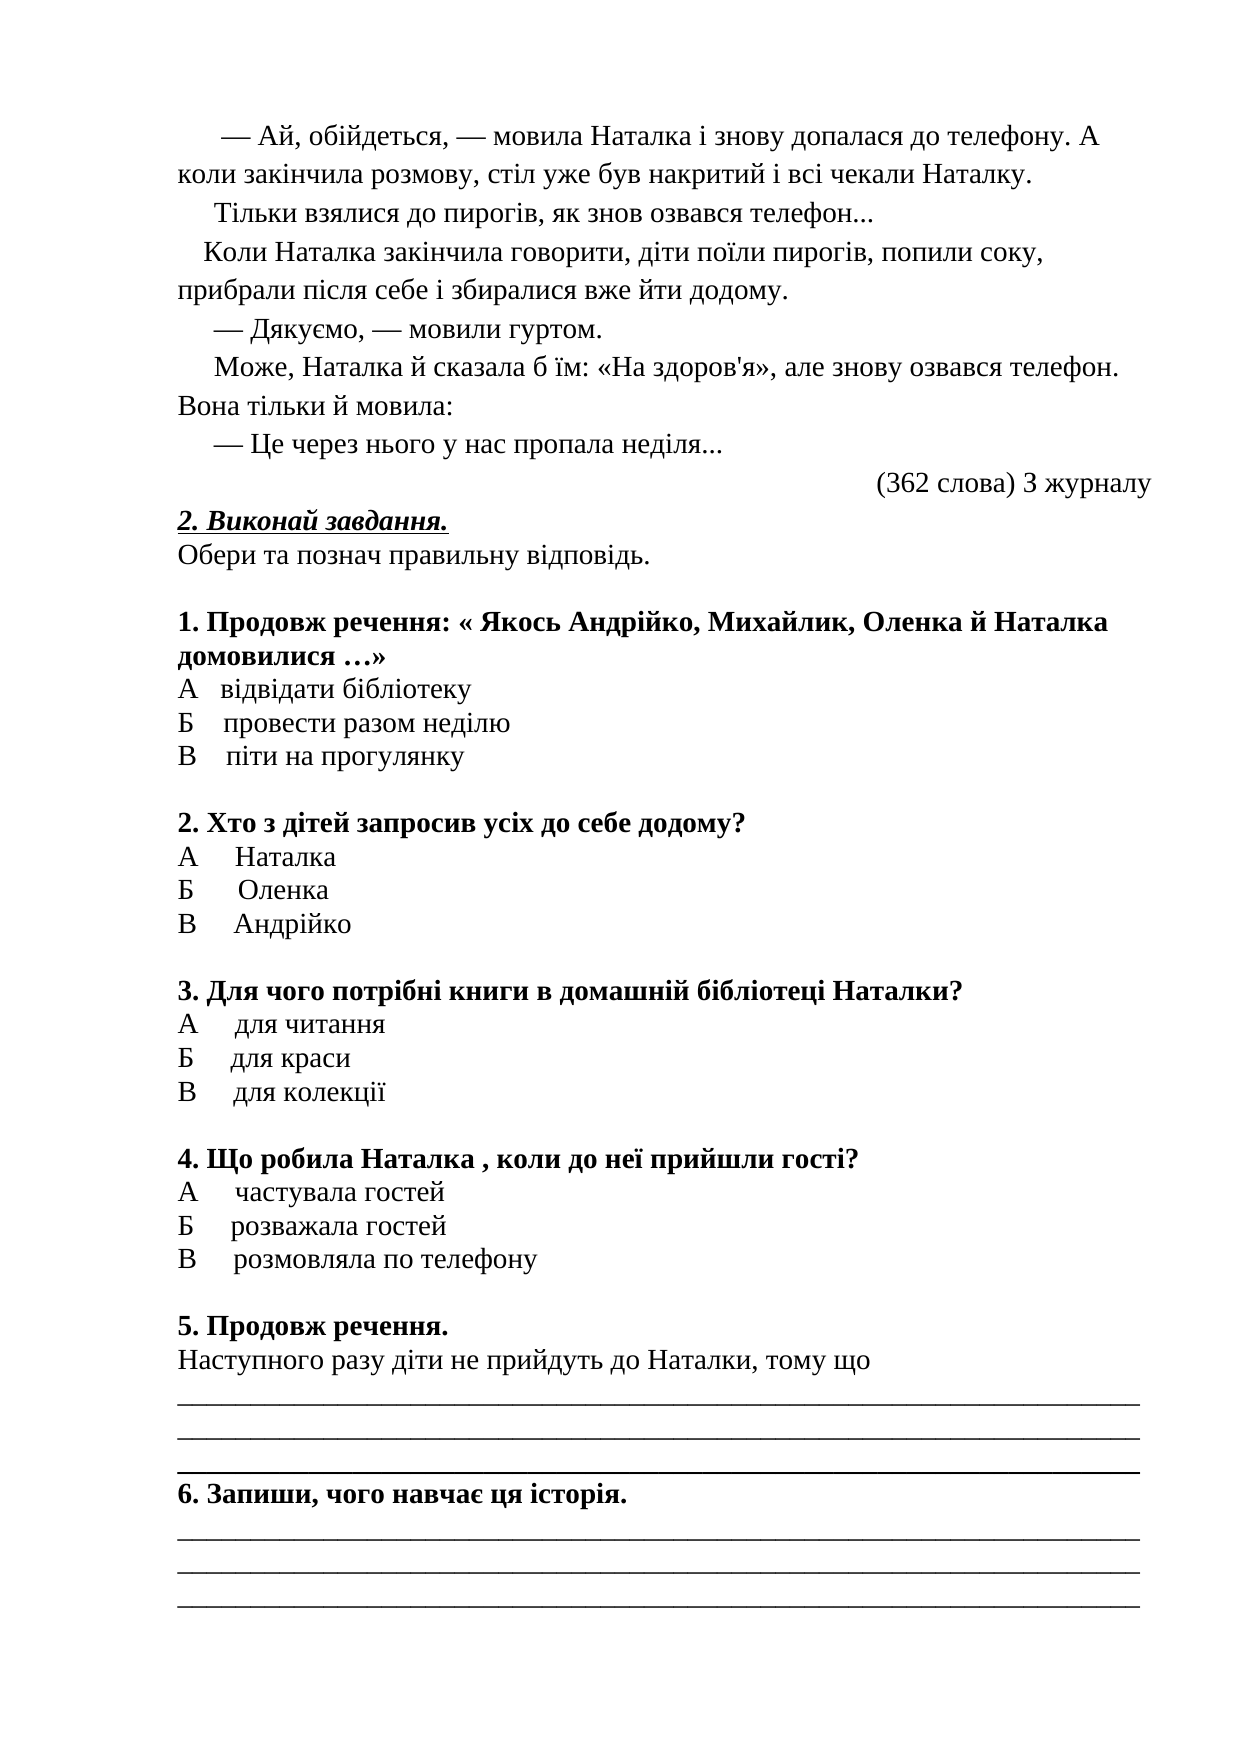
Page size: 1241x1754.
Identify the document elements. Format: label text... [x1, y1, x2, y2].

text 3. Для чого потрібні книги в домашній бібліотеці Наталки? [177, 973, 1152, 1007]
text 1. Продовж речення: « Якось Андрійко, Михайлик, Оленка й Наталка домовилися …» [177, 604, 1152, 671]
text А частувала гостей [177, 1174, 1152, 1208]
text В для колекції [177, 1074, 1152, 1107]
text — Дякуємо, — мовили гуртом. [177, 311, 1152, 344]
text 5. Продовж речення. [177, 1308, 1152, 1342]
text А відвідати бібліотеку [177, 671, 1152, 705]
text 2. Виконай завдання. [177, 503, 1152, 537]
text 6. Запиши, чого навчає ця історія. ______________________________________________________________________________________________________________________________________________________________________________________________________ [177, 1476, 1152, 1610]
text (362 слова) З журналу [177, 465, 1152, 498]
text ____________________________________________________________________________________________________________________________________ [177, 1376, 1152, 1443]
text В Андрійко [177, 906, 1152, 939]
text Обери та познач правильну відповідь. [177, 537, 1152, 571]
text Б Оленка [177, 872, 1152, 906]
text А для читання [177, 1007, 1152, 1040]
text В розмовляла по телефону [177, 1241, 1152, 1275]
text 4. Що робила Наталка , коли до неї прийшли гості? [177, 1141, 1152, 1174]
text Може, Наталка й сказала б їм: «На здоров'я», але знову озвався телефон. Вона тільки й мовила: [177, 349, 1152, 421]
text Тільки взялися до пирогів, як знов озвався телефон... [177, 195, 1152, 229]
text — Це через нього у нас пропала неділя... [177, 426, 1152, 460]
text Коли Наталка закінчила говорити, діти поїли пирогів, попили соку, прибрали після себе і збиралися вже йти додому. [177, 234, 1152, 306]
text 2. Хто з дітей запросив усіх до себе додому? [177, 805, 1152, 839]
text Б провести разом неділю [177, 705, 1152, 738]
text В піти на прогулянку [177, 738, 1152, 772]
text Б для краси [177, 1040, 1152, 1074]
text А Наталка [177, 839, 1152, 872]
text Наступного разу діти не прийдуть до Наталки, тому що [177, 1342, 1152, 1376]
text — Ай, обійдеться, — мовила Наталка і знову допалася до телефону. А коли закінчила розмову, стіл уже був накритий і всі чекали Наталку. [177, 118, 1152, 190]
text Б розважала гостей [177, 1208, 1152, 1241]
text __________________________________________________________________ [177, 1443, 1152, 1476]
